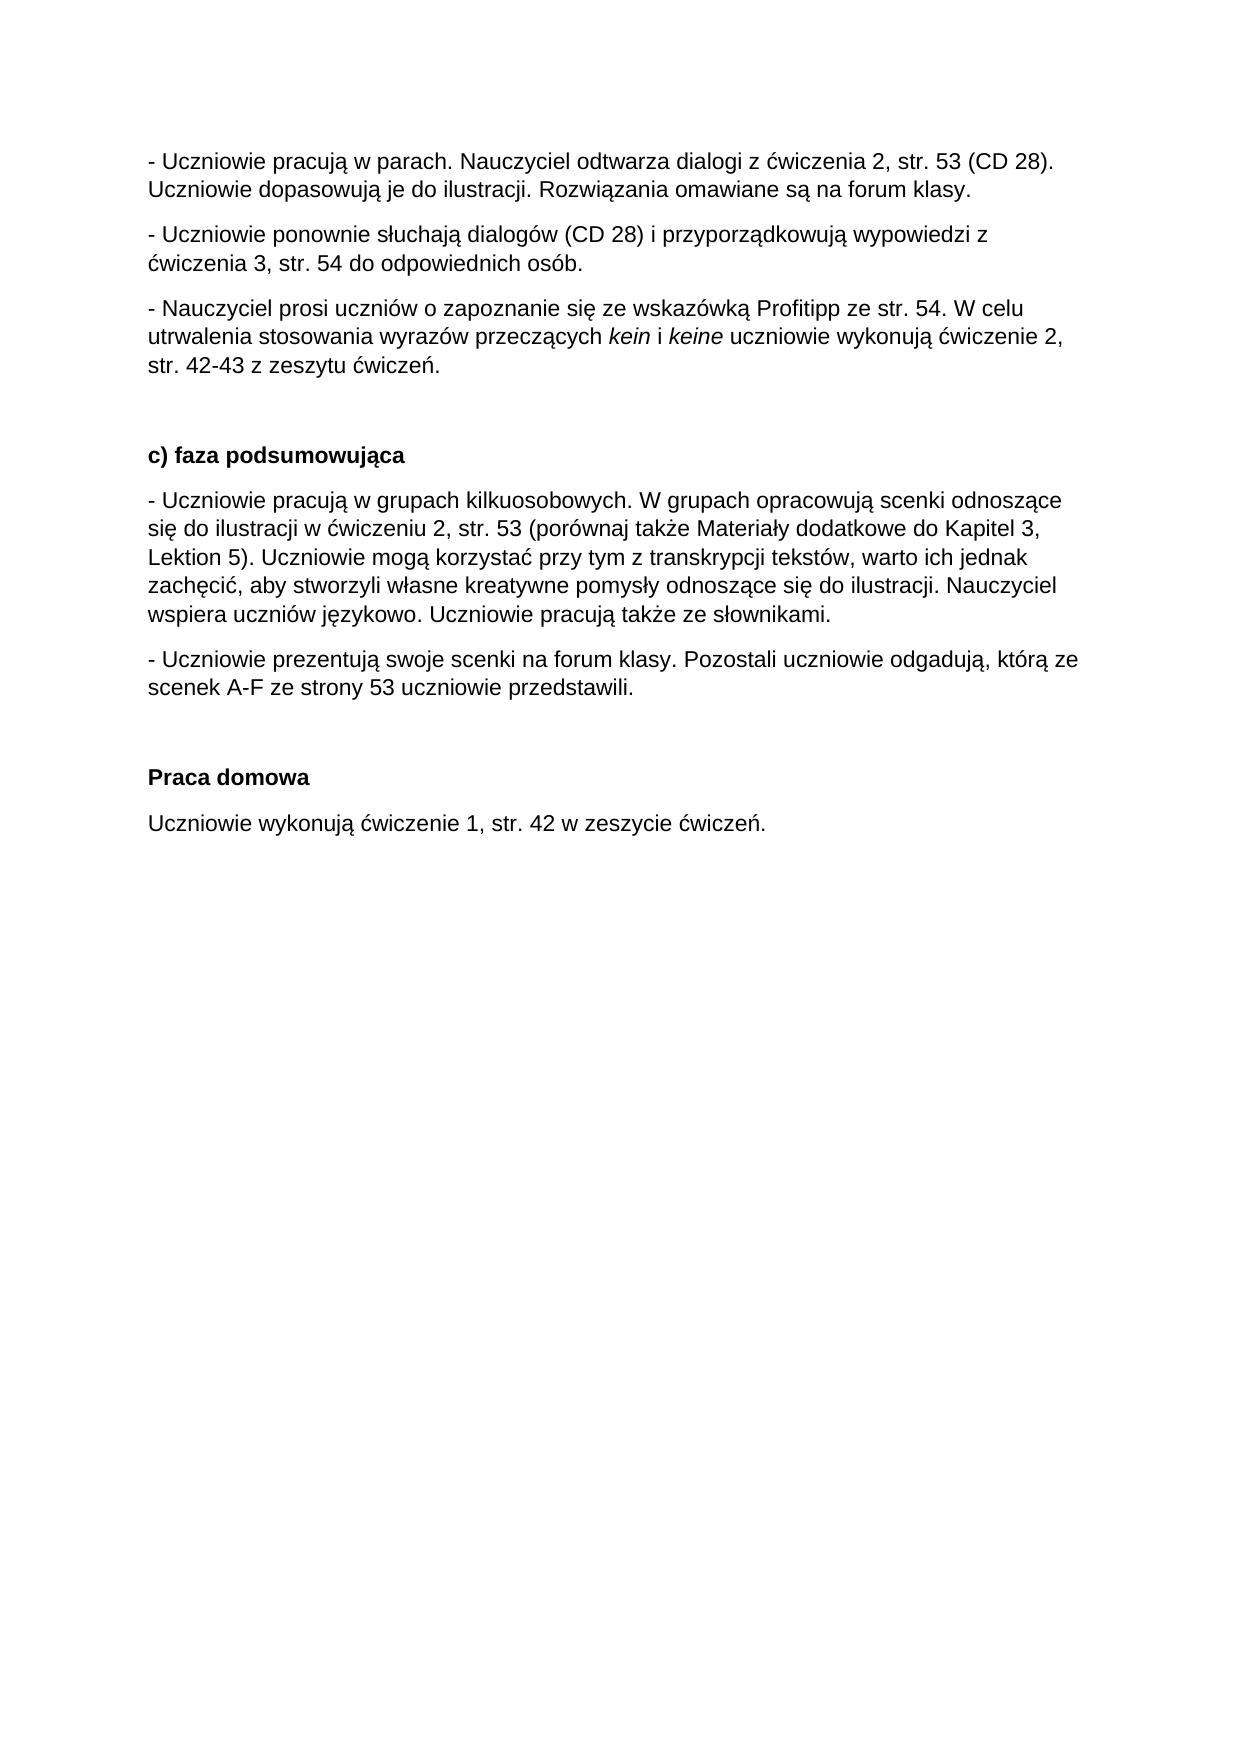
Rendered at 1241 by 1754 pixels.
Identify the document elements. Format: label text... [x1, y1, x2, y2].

text Praca domowa [148, 764, 1093, 791]
text - Uczniowie prezentują swoje scenki na forum klasy. Pozostali uczniowie odgadują, którą ze scenek A-F ze strony 53 uczniowie przedstawili. [148, 646, 1093, 701]
text - Uczniowie ponownie słuchają dialogów (CD 28) i przyporządkowują wypowiedzi z ćwiczenia 3, str. 54 do odpowiednich osób. [148, 221, 1093, 276]
text Uczniowie wykonują ćwiczenie 1, str. 42 w zeszycie ćwiczeń. [148, 809, 1093, 836]
text - Uczniowie pracują w grupach kilkuosobowych. W grupach opracowują scenki odnoszące się do ilustracji w ćwiczeniu 2, str. 53 (porównaj także Materiały dodatkowe do Kapitel 3, Lektion 5). Uczniowie mogą korzystać przy tym z transkrypcji tekstów, warto ich jednak zachęcić, aby stworzyli własne kreatywne pomysły odnoszące się do ilustracji. Nauczyciel wspiera uczniów językowo. Uczniowie pracują także ze słownikami. [148, 487, 1093, 627]
text - Uczniowie pracują w parach. Nauczyciel odtwarza dialogi z ćwiczenia 2, str. 53 (CD 28). Uczniowie dopasowują je do ilustracji. Rozwiązania omawiane są na forum klasy. [148, 148, 1093, 202]
text - Nauczyciel prosi uczniów o zapoznanie się ze wskazówką Profitipp ze str. 54. W celu utrwalenia stosowania wyrazów przeczących kein i keine uczniowie wykonują ćwiczenie 2, str. 42-43 z zeszytu ćwiczeń. [148, 295, 1093, 378]
text c) faza podsumowująca [148, 442, 1093, 468]
